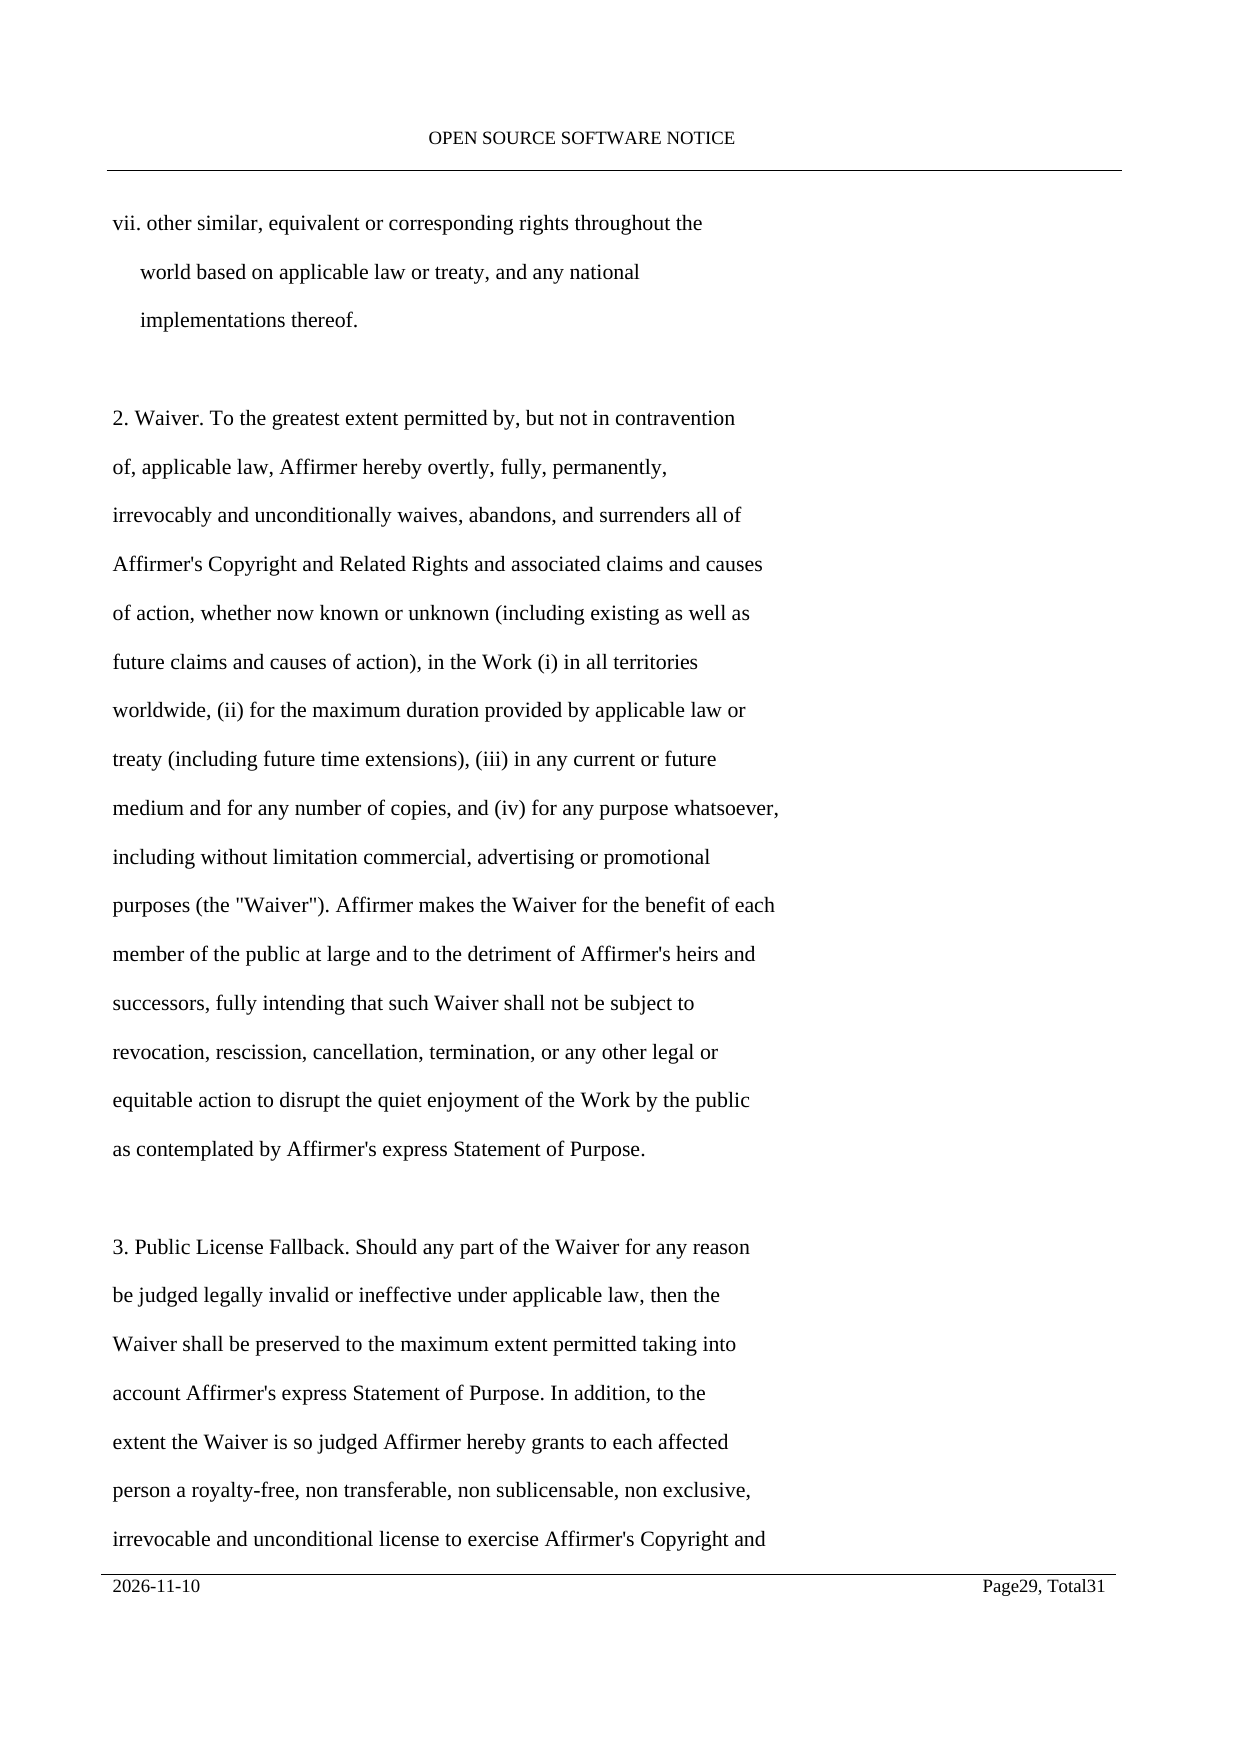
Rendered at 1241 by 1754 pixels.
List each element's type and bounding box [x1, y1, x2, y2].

text [112, 206, 1128, 1555]
